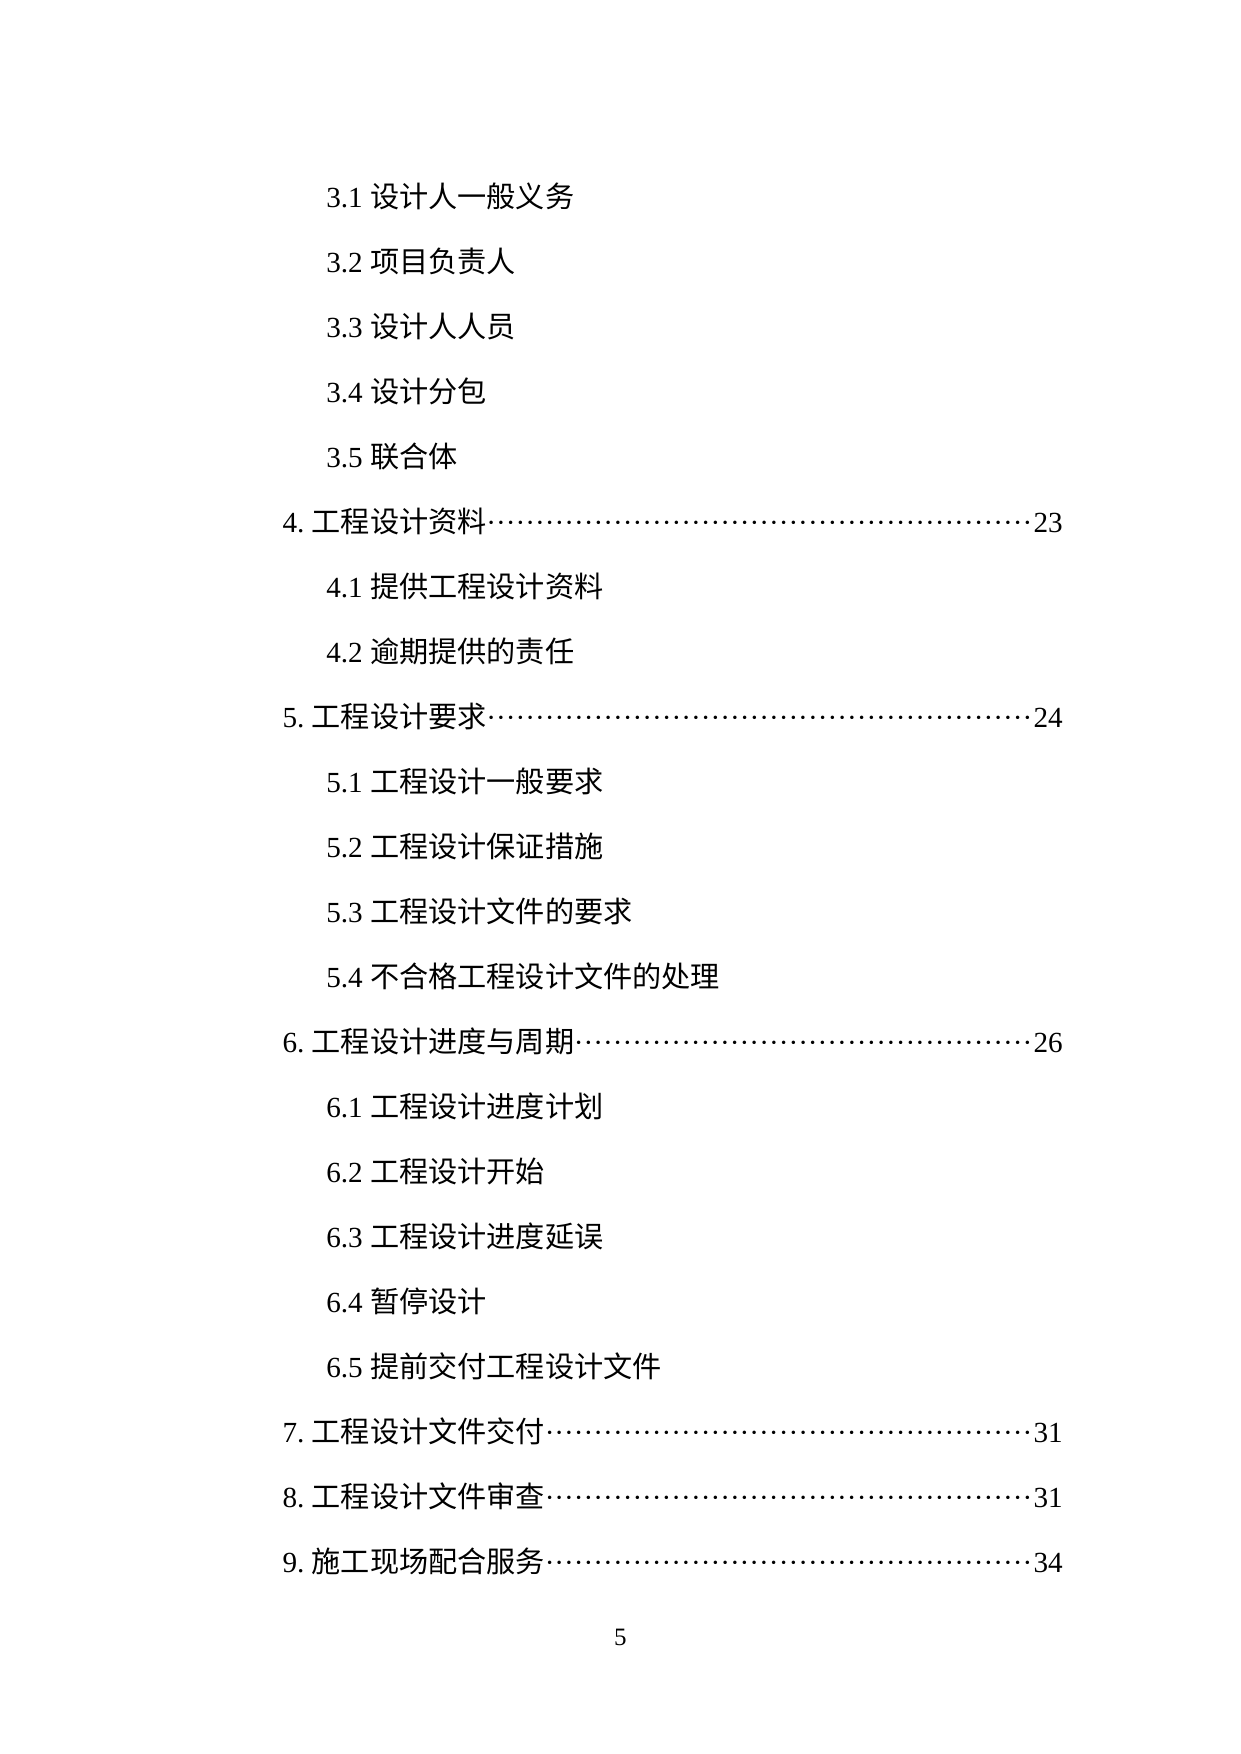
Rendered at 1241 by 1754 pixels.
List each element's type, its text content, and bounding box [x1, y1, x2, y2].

text 3.3 设计人人员 [297, 292, 1053, 357]
text 3.2 项目负责人 [297, 227, 1053, 292]
text 6.1 工程设计进度计划 [297, 1072, 1053, 1137]
text 9. 施工现场配合服务 34 [253, 1527, 1053, 1592]
text 4. 工程设计资料 23 [253, 487, 1053, 552]
text 6. 工程设计进度与周期 26 [253, 1007, 1053, 1072]
text 3.4 设计分包 [297, 357, 1053, 422]
text 6.2 工程设计开始 [297, 1137, 1053, 1202]
text 3.1 设计人一般义务 [297, 162, 1053, 227]
text 6.4 暂停设计 [297, 1267, 1053, 1332]
text 8. 工程设计文件审查 31 [253, 1462, 1053, 1527]
text 6.3 工程设计进度延误 [297, 1202, 1053, 1267]
text 5.1 工程设计一般要求 [297, 747, 1053, 812]
text 4.2 逾期提供的责任 [297, 617, 1053, 682]
text 4.1 提供工程设计资料 [297, 552, 1053, 617]
text 5.4 不合格工程设计文件的处理 [297, 942, 1053, 1007]
text 3.5 联合体 [297, 422, 1053, 487]
text 5.3 工程设计文件的要求 [297, 877, 1053, 942]
text 5.2 工程设计保证措施 [297, 812, 1053, 877]
text 5. 工程设计要求 24 [253, 682, 1053, 747]
text 7. 工程设计文件交付 31 [253, 1397, 1053, 1462]
text 6.5 提前交付工程设计文件 [297, 1332, 1053, 1397]
